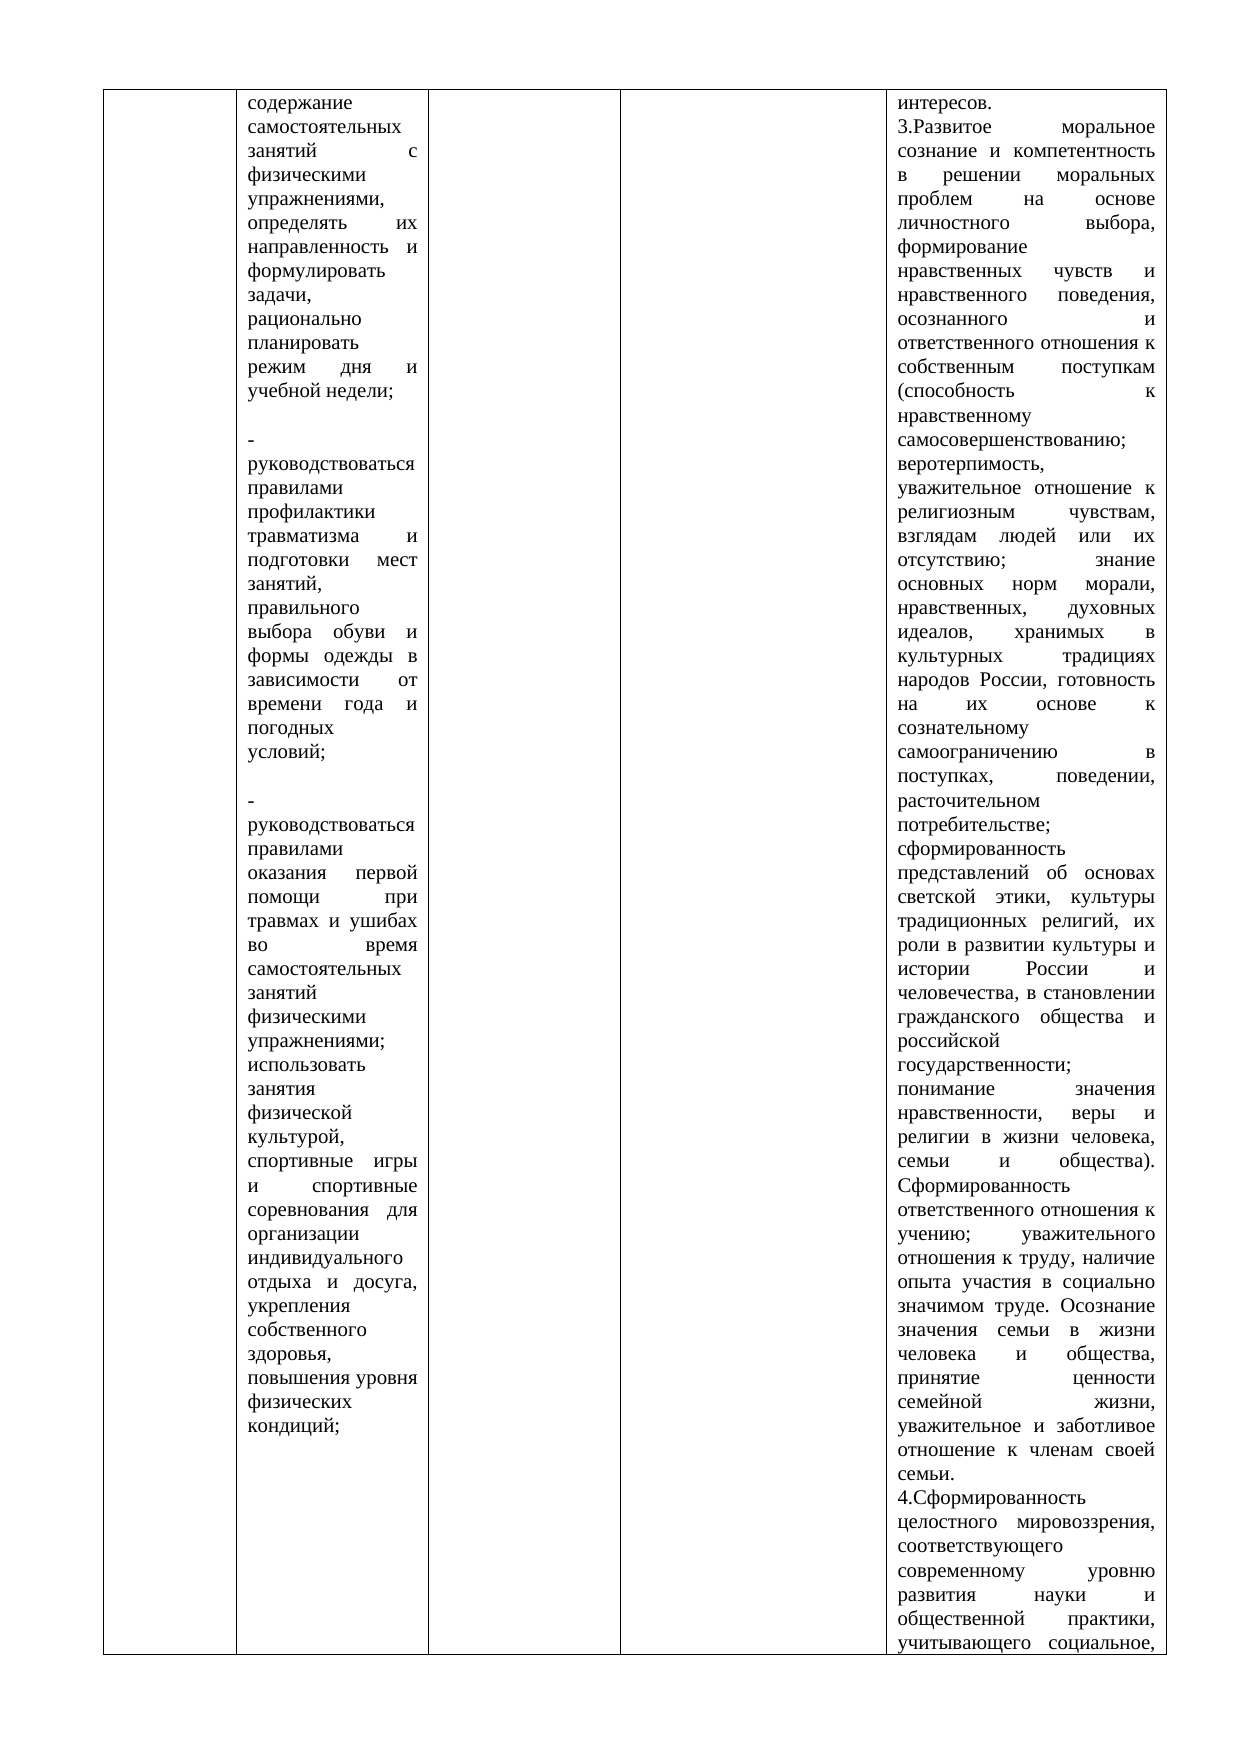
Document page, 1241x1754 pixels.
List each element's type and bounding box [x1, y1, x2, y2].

table_cell [429, 90, 620, 1654]
table_cell [104, 90, 236, 1654]
table_cell [237, 90, 428, 1654]
table_cell [887, 90, 1166, 1654]
table_cell [621, 90, 886, 1654]
